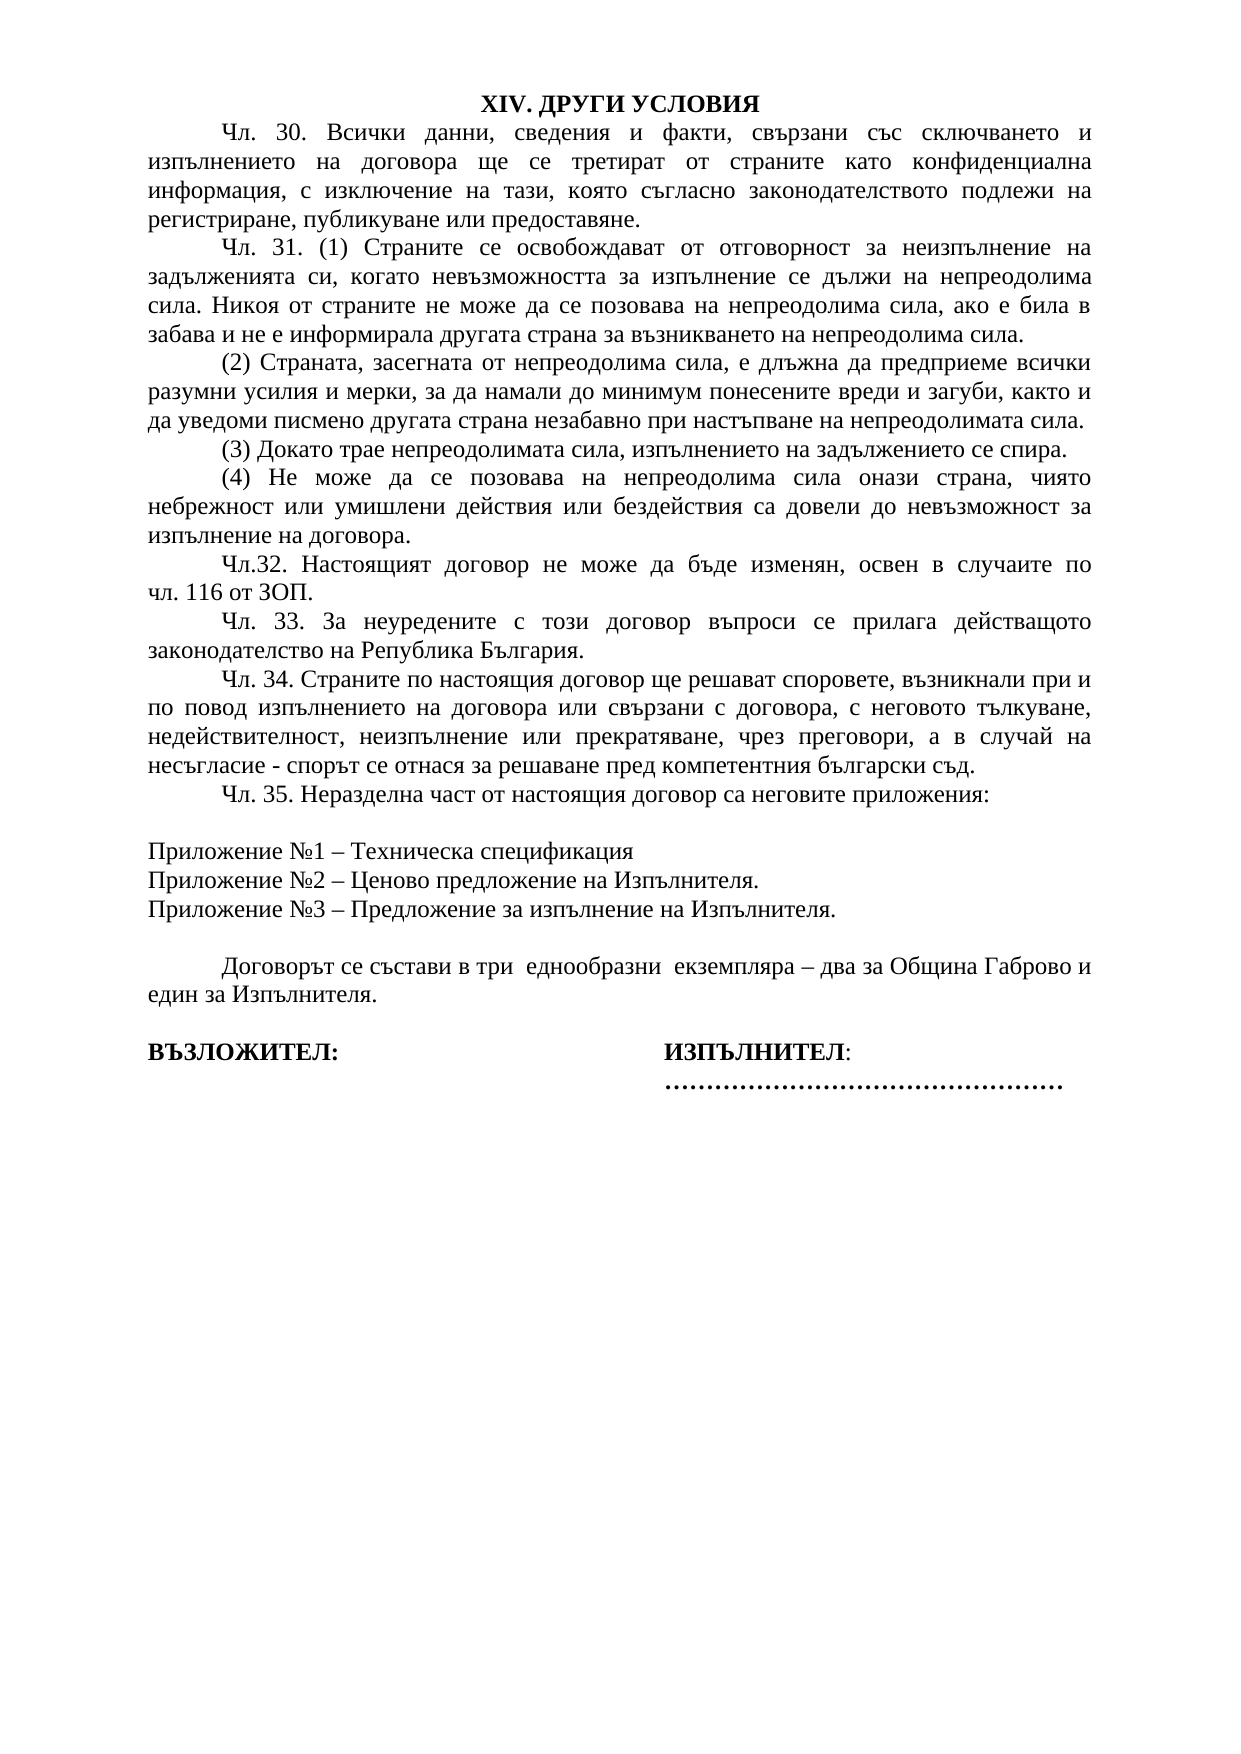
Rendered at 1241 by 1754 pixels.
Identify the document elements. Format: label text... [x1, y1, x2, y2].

text Чл. 33. За неуредените с този договор въпроси се прилага действащото законодателство на Република България. [148, 606, 1093, 664]
text Чл. 31. (1) Страните се освобождават от отговорност за неизпълнение на задълженията си, когато невъзможността за изпълнение се дължи на непреодолима сила. Никоя от страните не може да се позовава на непреодолима сила, ако е била в забава и не е информирала другата страна за възникването на непреодолима сила. [148, 232, 1093, 347]
text Чл.32. Настоящият договор не може да бъде изменян, освен в случаите по чл. 116 от ЗОП. [148, 549, 1093, 606]
text Договорът се състави в три еднообразни екземпляра – два за Община Габрово и един за Изпълнителя. [148, 951, 1093, 1008]
text Чл. 35. Неразделна част от настоящия договор са неговите приложения: [148, 779, 1093, 807]
text Чл. 34. Страните по настоящия договор ще решават споровете, възникнали при и по повод изпълнението на договора или свързани с договора, с неговото тълкуване, недействителност, неизпълнение или прекратяване, чрез преговори, а в случай на несъгласие - спорът се отнася за решаване пред компетентния български съд. [148, 664, 1093, 779]
text XIV. ДРУГИ УСЛОВИЯ [148, 89, 1093, 117]
text ………………………………………… [148, 1066, 1093, 1094]
text (4) Не може да се позовава на непреодолима сила онази страна, чиято небрежност или умишлени действия или бездействия са довели до невъзможност за изпълнение на договора. [148, 462, 1093, 549]
text Приложение №2 – Ценово предложение на Изпълнителя. [148, 865, 1093, 894]
text Приложение №3 – Предложение за изпълнение на Изпълнителя. [148, 894, 1093, 922]
text Чл. 30. Всички данни, сведения и факти, свързани със сключването и изпълнението на договора ще се третират от страните като конфиденциална информация, с изключение на тази, която съгласно законодателството подлежи на регистриране, публикуване или предоставяне. [148, 117, 1093, 232]
text Приложение №1 – Техническа спецификация [148, 836, 1093, 865]
text (3) Докато трае непреодолимата сила, изпълнението на задължението се спира. [148, 434, 1093, 462]
text (2) Страната, засегната от непреодолима сила, е длъжна да предприеме всички разумни усилия и мерки, за да намали до минимум понесените вреди и загуби, както и да уведоми писмено другата страна незабавно при настъпване на непреодолимата сила. [148, 347, 1093, 434]
text ВЪЗЛОЖИТЕЛ: ИЗПЪЛНИТЕЛ: [148, 1037, 1093, 1066]
